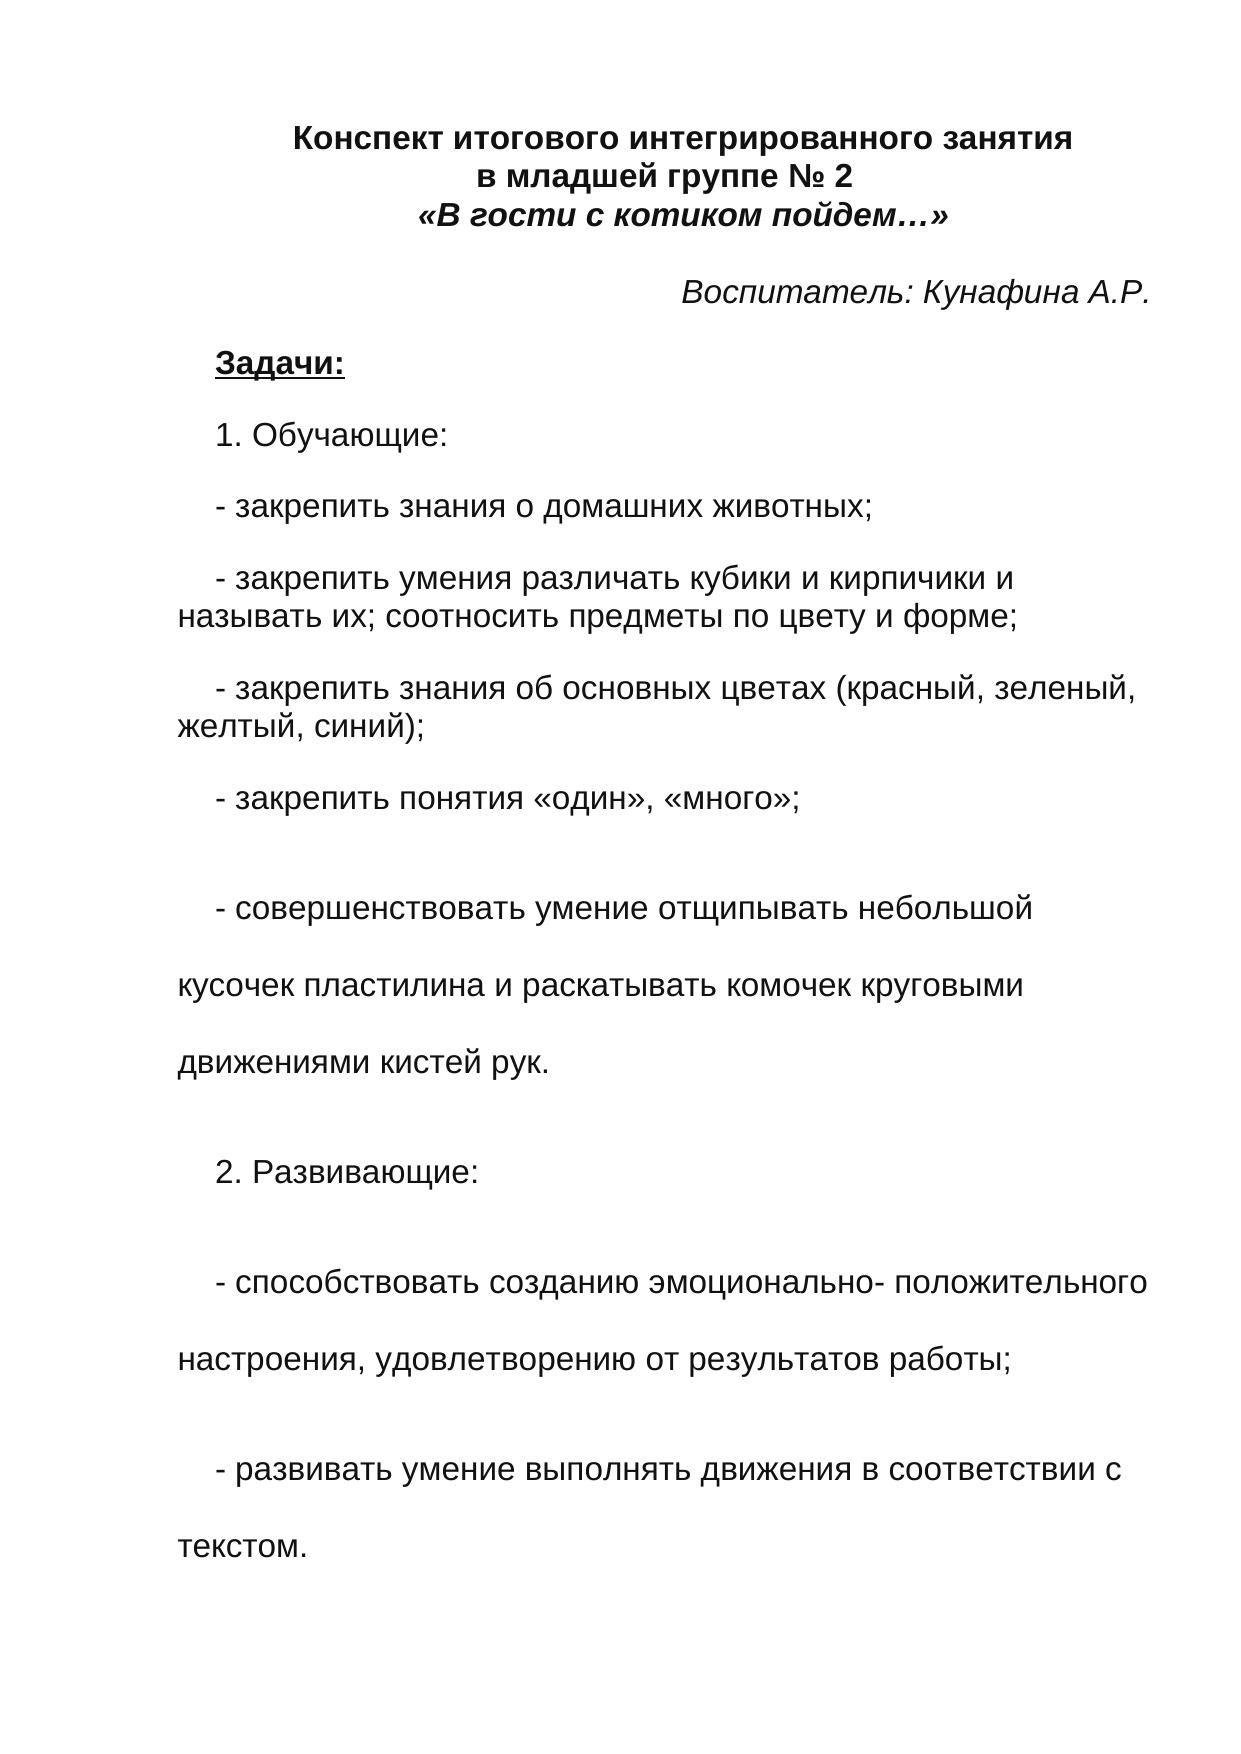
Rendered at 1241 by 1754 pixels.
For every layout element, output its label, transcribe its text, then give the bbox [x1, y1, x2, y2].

text - закрепить знания об основных цветах (красный, зеленый, желтый, синий); [177, 668, 1152, 745]
text - совершенствовать умение отщипывать небольшой кусочек пластилина и раскатывать комочек круговыми движениями кистей рук. [177, 888, 1152, 1080]
text 1. Обучающие: [177, 415, 1152, 453]
text - закрепить понятия «один», «много»; [177, 778, 1152, 817]
text - развивать умение выполнять движения в соответствии с текстом. [177, 1449, 1152, 1564]
text Конспект итогового интегрированного занятия в младшей группе № 2 [177, 118, 1152, 195]
text Воспитатель: Кунафина А.Р. [177, 272, 1152, 310]
text Задачи: [177, 343, 1152, 382]
text - закрепить знания о домашних животных; [177, 487, 1152, 525]
text 2. Развивающие: [177, 1152, 1152, 1190]
text - способствовать созданию эмоционально- положительного настроения, удовлетворению от результатов работы; [177, 1262, 1152, 1377]
text - закрепить умения различать кубики и кирпичики и называть их; соотносить предметы по цвету и форме; [177, 558, 1152, 635]
text «В гости с котиком пойдем…» [177, 195, 1152, 233]
